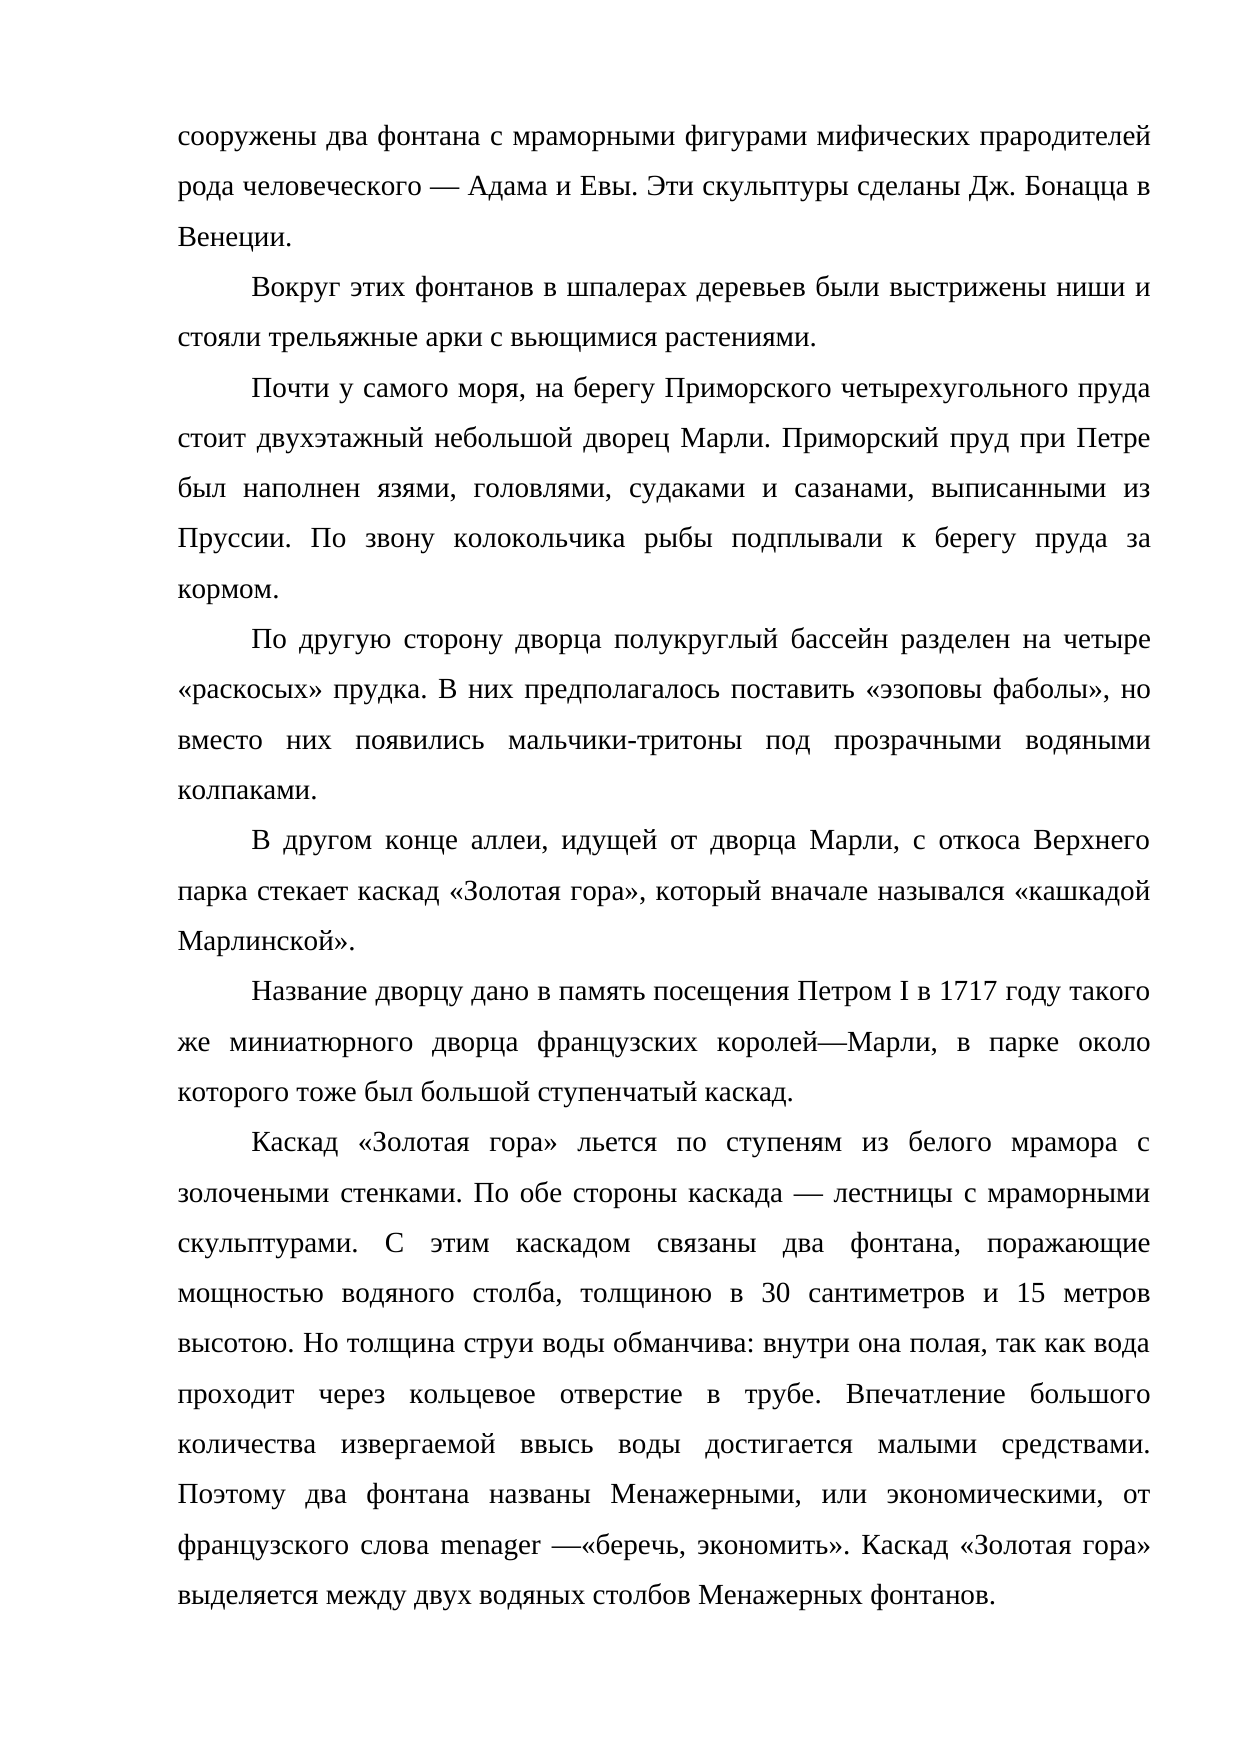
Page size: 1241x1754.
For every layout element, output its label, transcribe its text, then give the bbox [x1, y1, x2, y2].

text Название дворцу дано в память посещения Петром I в 1717 году такого же миниатюрного дворца французских королей—Марли, в парке около которого тоже был большой ступенчатый каскад. [177, 973, 1152, 1108]
text Вокруг этих фонтанов в шпалерах деревьев были выстрижены ниши и стояли трельяжные арки с вьющимися растениями. [177, 269, 1152, 353]
text Почти у самого моря, на берегу Приморского четырехугольного пруда стоит двухэтажный небольшой дворец Марли. Приморский пруд при Петре был наполнен язями, головлями, судаками и сазанами, выписанными из Пруссии. По звону колокольчика рыбы подплывали к берегу пруда за кормом. [177, 370, 1152, 604]
text По другую сторону дворца полукруглый бассейн разделен на четыре «раскосых» прудка. В них предполагалось поставить «эзоповы фаболы», но вместо них появились мальчики-тритоны под прозрачными водяными колпаками. [177, 621, 1152, 806]
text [177, 118, 1152, 252]
text Каскад «Золотая гора» льется по ступеням из белого мрамора с золочеными стенками. По обе стороны каскада — лестницы с мраморными скульптурами. С этим каскадом связаны два фонтана, поражающие мощностью водяного столба, толщиною в 30 сантиметров и 15 метров высотою. Но толщина струи воды обманчива: внутри она полая, так как вода проходит через кольцевое отверстие в трубе. Впечатление большого количества извергаемой ввысь воды достигается малыми средствами. Поэтому два фонтана названы Менажерными, или экономическими, от французского слова menager —«беречь, экономить». Каскад «Золотая гора» выделяется между двух водяных столбов Менажерных фонтанов. [177, 1124, 1152, 1611]
text В другом конце аллеи, идущей от дворца Марли, с откоса Верхнего парка стекает каскад «Золотая гора», который вначале назывался «кашкадой Марлинской». [177, 822, 1152, 957]
